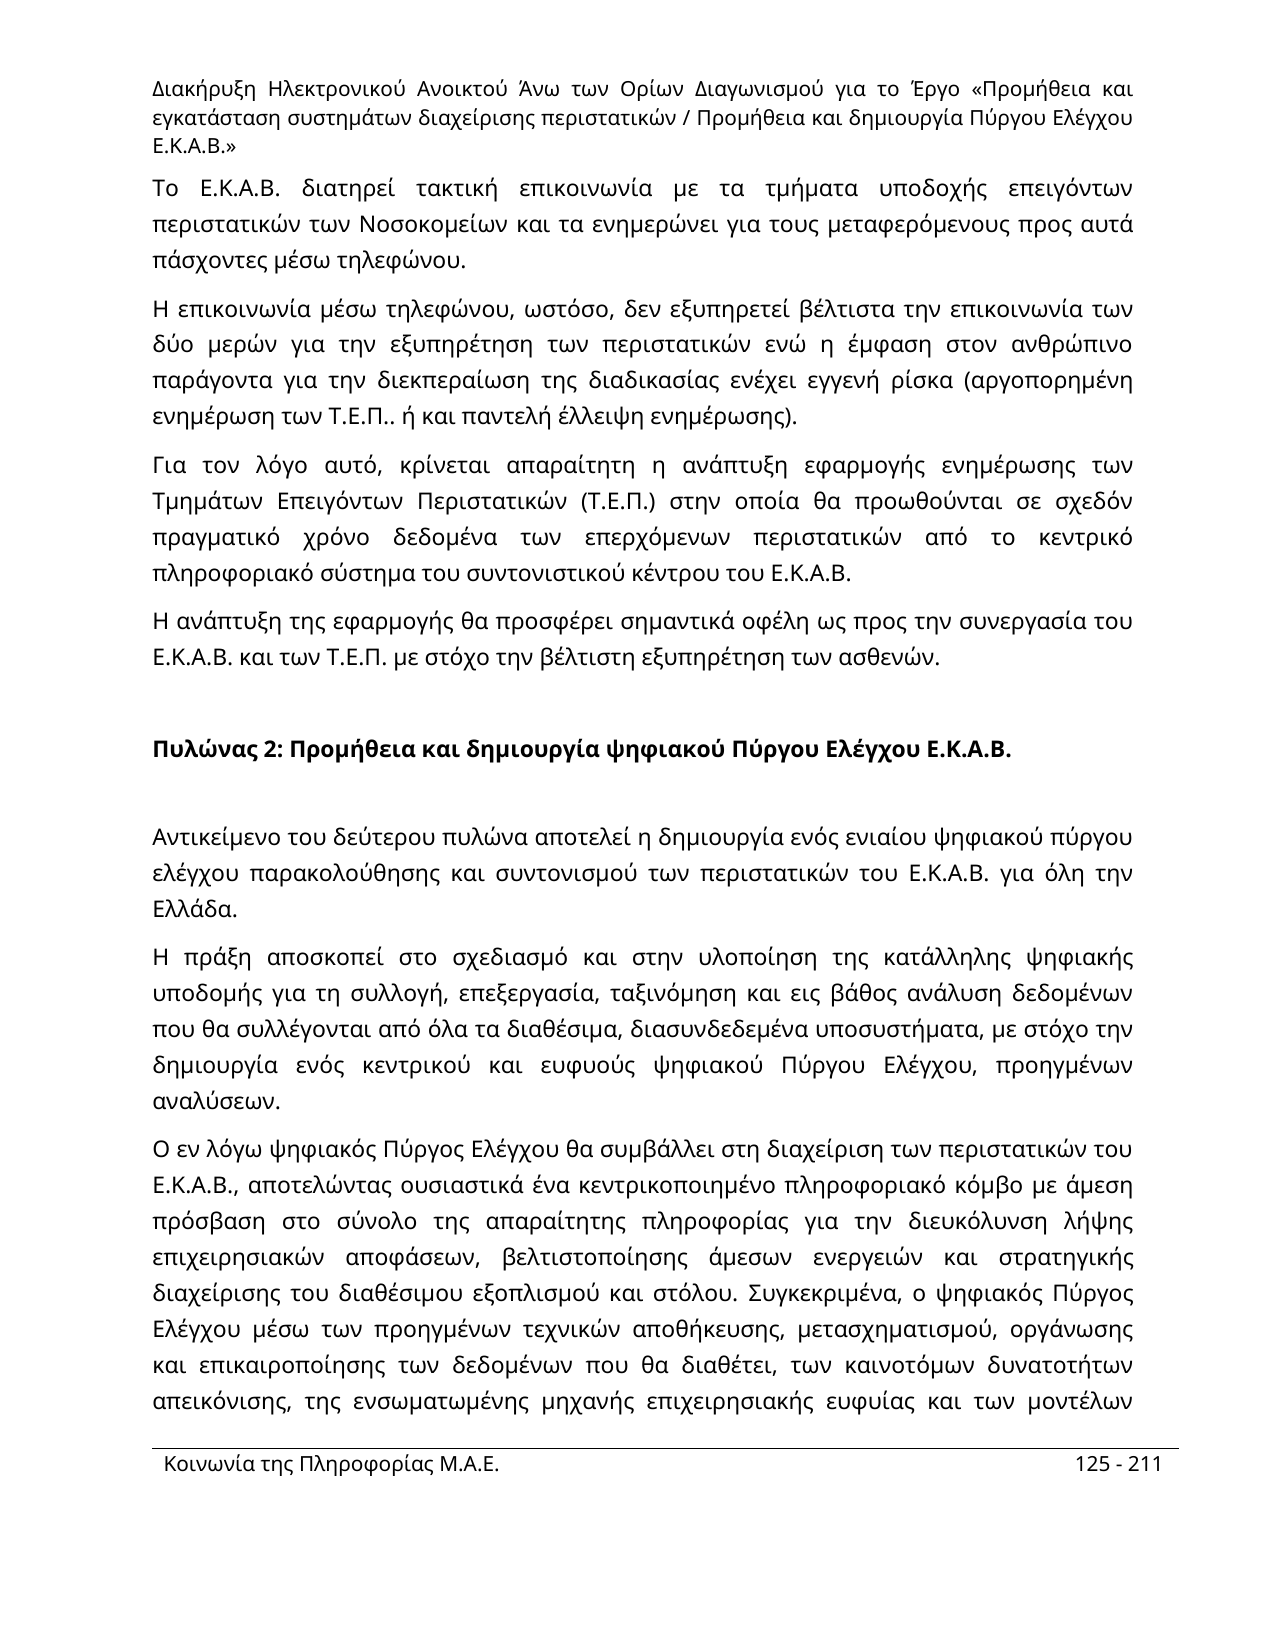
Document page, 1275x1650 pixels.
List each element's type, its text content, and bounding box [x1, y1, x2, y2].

subtitle Πυλώνας 2: Προμήθεια και δημιουργία ψηφιακού Πύργου Ελέγχου Ε.Κ.Α.Β. [152, 733, 1134, 764]
text Για τον λόγο αυτό, κρίνεται απαραίτητη η ανάπτυξη εφαρμογής ενημέρωσης των Τμημάτων Επειγόντων Περιστατικών (Τ.Ε.Π.) στην οποία θα προωθούνται σε σχεδόν πραγματικό χρόνο δεδομένα των επερχόμενων περιστατικών από το κεντρικό πληροφοριακό σύστημα του συντονιστικού κέντρου του Ε.Κ.Α.Β. [152, 449, 1134, 588]
text Το Ε.Κ.Α.Β. διατηρεί τακτική επικοινωνία με τα τμήματα υποδοχής επειγόντων περιστατικών των Νοσοκομείων και τα ενημερώνει για τους μεταφερόμενους προς αυτά πάσχοντες μέσω τηλεφώνου. [152, 172, 1134, 275]
text Η πράξη αποσκοπεί στο σχεδιασμό και στην υλοποίηση της κατάλληλης ψηφιακής υποδομής για τη συλλογή, επεξεργασία, ταξινόμηση και εις βάθος ανάλυση δεδομένων που θα συλλέγονται από όλα τα διαθέσιμα, διασυνδεδεμένα υποσυστήματα, με στόχο την δημιουργία ενός κεντρικού και ευφυούς ψηφιακού Πύργου Ελέγχου, προηγμένων αναλύσεων. [152, 941, 1134, 1116]
text Αντικείμενο του δεύτερου πυλώνα αποτελεί η δημιουργία ενός ενιαίου ψηφιακού πύργου ελέγχου παρακολούθησης και συντονισμού των περιστατικών του Ε.Κ.Α.Β. για όλη την Ελλάδα. [152, 821, 1134, 924]
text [152, 1133, 1134, 1416]
text Η επικοινωνία μέσω τηλεφώνου, ωστόσο, δεν εξυπηρετεί βέλτιστα την επικοινωνία των δύο μερών για την εξυπηρέτηση των περιστατικών ενώ η έμφαση στον ανθρώπινο παράγοντα για την διεκπεραίωση της διαδικασίας ενέχει εγγενή ρίσκα (αργοπορημένη ενημέρωση των Τ.Ε.Π.. ή και παντελή έλλειψη ενημέρωσης). [152, 292, 1134, 432]
text Η ανάπτυξη της εφαρμογής θα προσφέρει σημαντικά οφέλη ως προς την συνεργασία του Ε.Κ.Α.Β. και των Τ.Ε.Π. με στόχο την βέλτιστη εξυπηρέτηση των ασθενών. [152, 605, 1134, 672]
